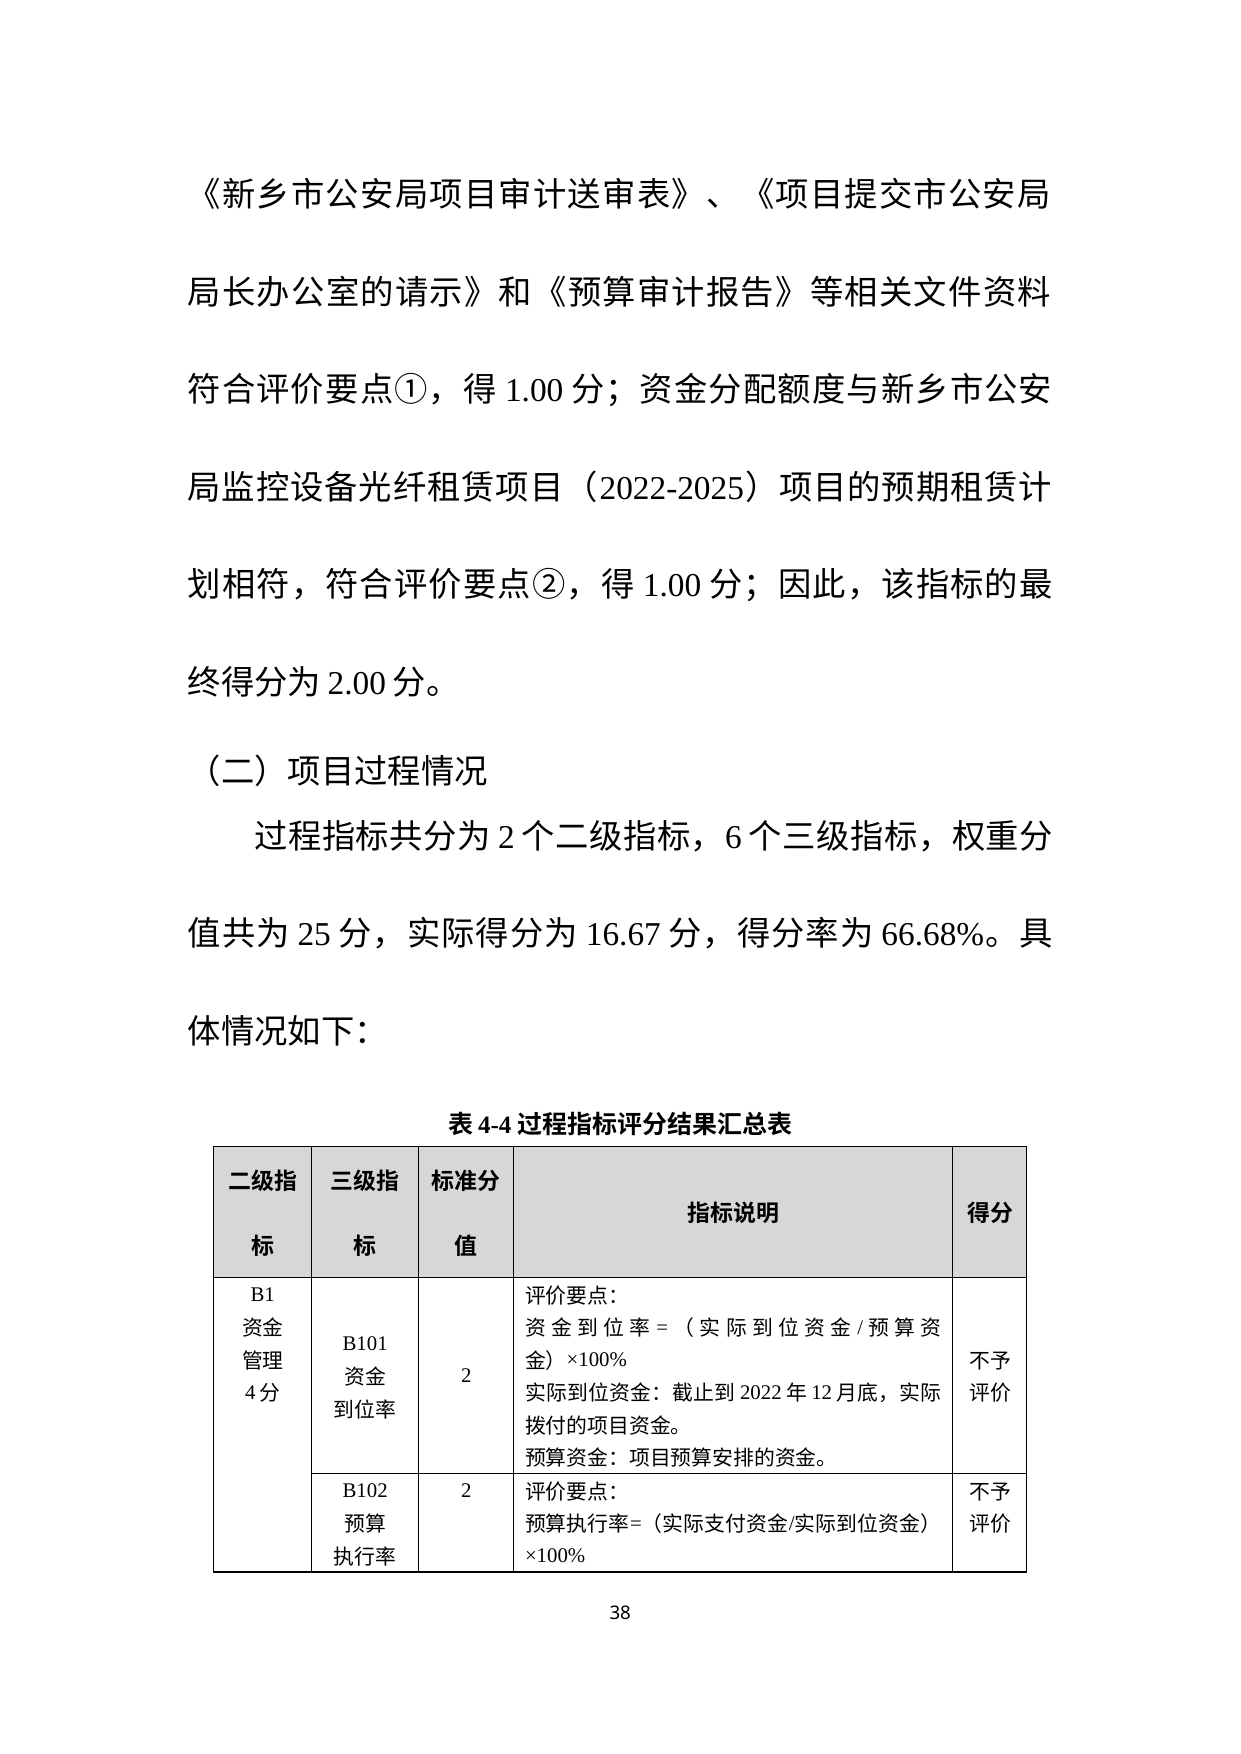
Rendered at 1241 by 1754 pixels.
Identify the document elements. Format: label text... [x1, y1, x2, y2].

text （二）项目过程情况 [187, 736, 1053, 801]
table_header 三级指标 [312, 1147, 418, 1277]
table_cell 2 [419, 1474, 513, 1571]
table_header 二级指标 [214, 1147, 311, 1277]
text 表4-4 过程指标评分结果汇总表 [187, 1085, 1053, 1146]
table_header 标准分值 [419, 1147, 513, 1277]
table_cell B1 资金 管理 4分 [214, 1278, 311, 1571]
table_cell 不予评价 [953, 1474, 1026, 1571]
table_cell B102 预算 执行率 [312, 1474, 418, 1571]
table_cell 不予评价 [953, 1278, 1026, 1473]
text 过程指标共分为2个二级指标，6个三级指标，权重分值共为25分，实际得分为16.67分，得分率为66.68%。具体情况如下： [187, 801, 1053, 1061]
table_header 指标说明 [514, 1147, 952, 1277]
table_header 得分 [953, 1147, 1026, 1277]
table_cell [514, 1474, 952, 1571]
table_cell B101 资金 到位率 [312, 1278, 418, 1473]
table_cell 评价要点： 资金到位率=（实际到位资金/预算资金）×100% 实际到位资金：截止到2022年12月底，实际拨付的项目资金。 预算资金：项目预算安排的资金。 [514, 1278, 952, 1473]
table_cell 2 [419, 1278, 513, 1473]
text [187, 160, 1053, 712]
